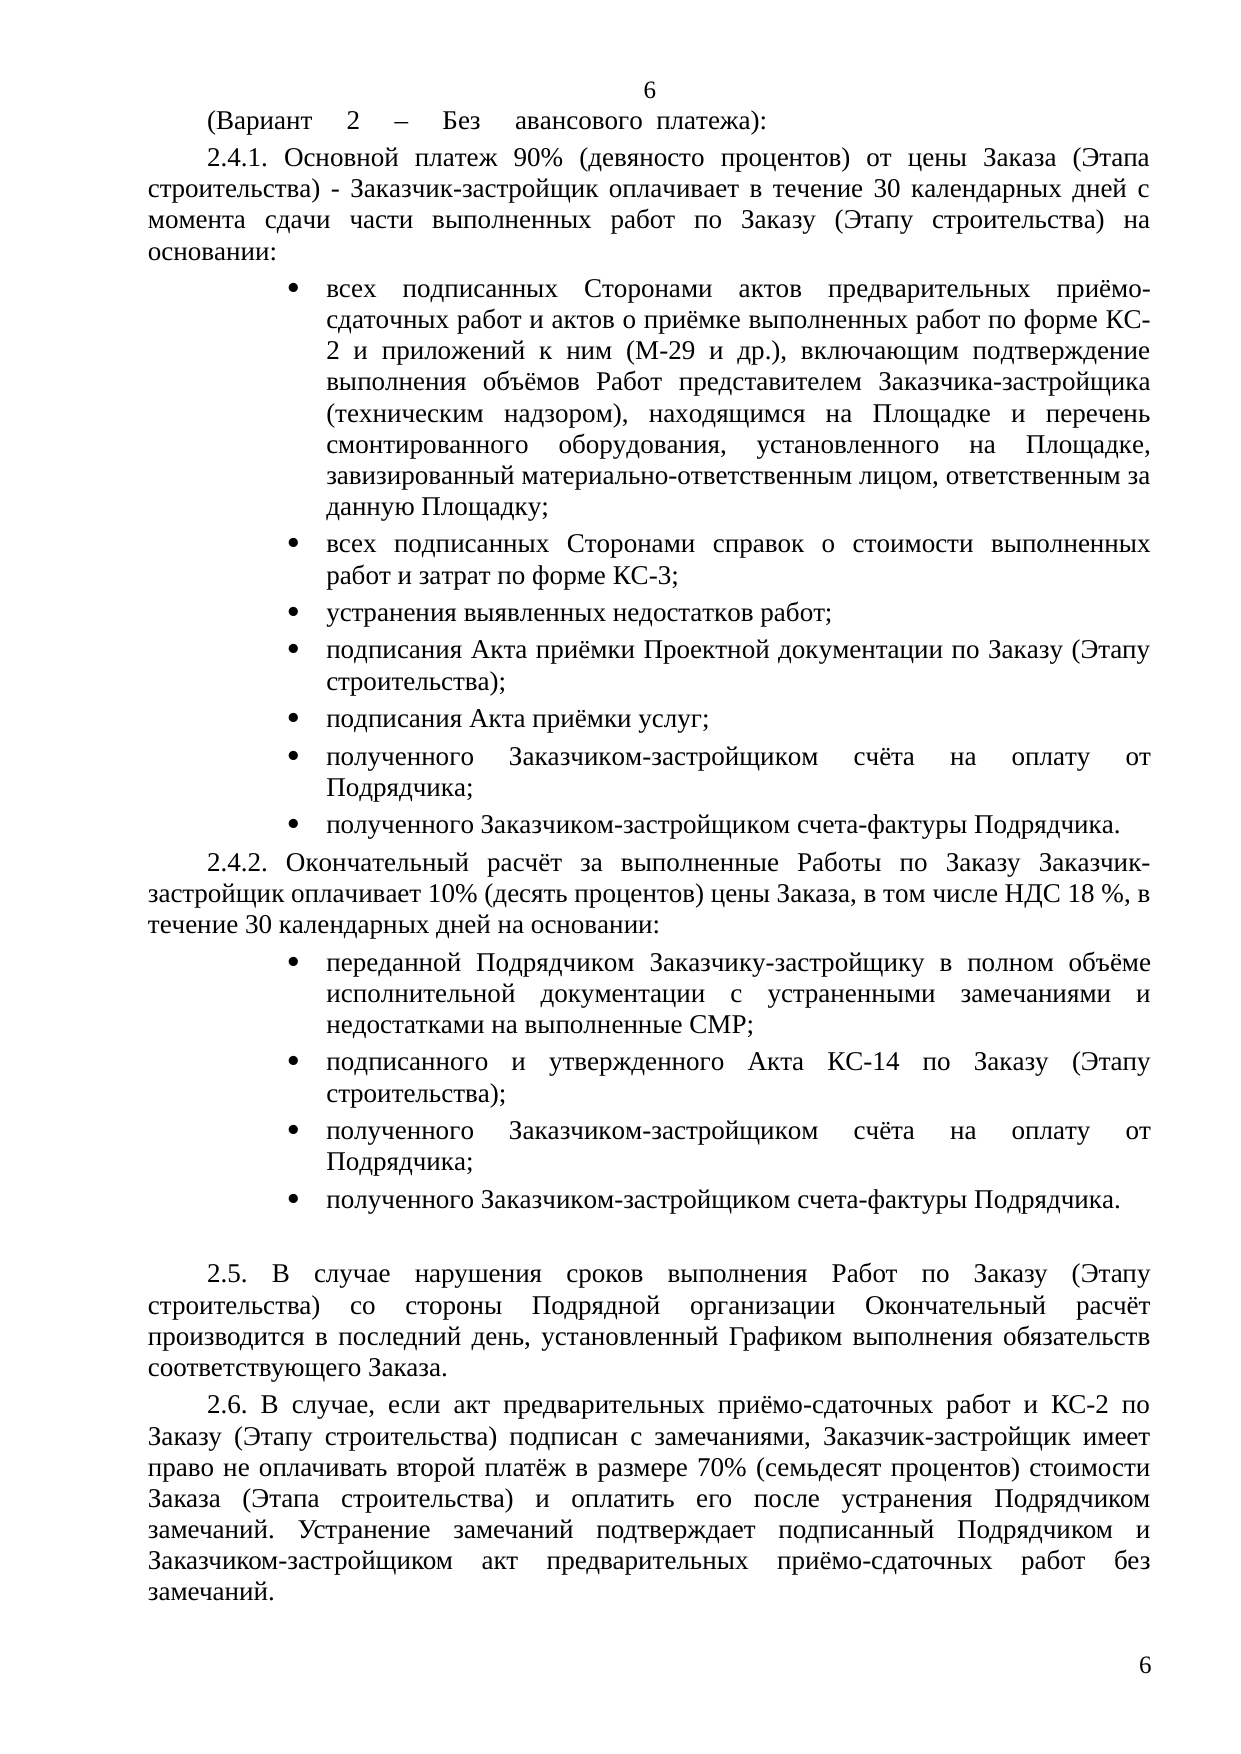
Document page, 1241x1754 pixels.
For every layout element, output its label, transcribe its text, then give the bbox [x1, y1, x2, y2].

list полученного Заказчиком-застройщиком счёта на оплату от Подрядчика; [288, 740, 1152, 802]
text 2.4.2. Окончательный расчёт за выполненные Работы по Заказу Заказчик-застройщик оплачивает 10% (десять процентов) цены Заказа, в том числе НДС 18 %, в течение 30 календарных дней на основании: [148, 846, 1152, 939]
subtitle 2.6. В случае, если акт предварительных приёмо-сдаточных работ и КС-2 по Заказу (Этапу строительства) подписан с замечаниями, Заказчик-застройщик имеет право не оплачивать второй платёж в размере 70% (семьдесят процентов) стоимости Заказа (Этапа строительства) и оплатить его после устранения Подрядчиком замечаний. Устранение замечаний подтверждает подписанный Подрядчиком и Заказчиком-застройщиком акт предварительных приёмо-сдаточных работ без замечаний. [148, 1388, 1152, 1606]
list полученного Заказчиком-застройщиком счета-фактуры Подрядчика. [288, 808, 1152, 840]
list подписания Акта приёмки Проектной документации по Заказу (Этапу строительства); [288, 634, 1152, 696]
list подписания Акта приёмки услуг; [288, 702, 1152, 733]
list всех подписанных Сторонами актов предварительных приёмо-сдаточных работ и актов о приёмке выполненных работ по форме КС-2 и приложений к ним (М-29 и др.), включающим подтверждение выполнения объёмов Работ представителем Заказчика-застройщика (техническим надзором), находящимся на Площадке и перечень смонтированного оборудования, установленного на Площадке, завизированный материально-ответственным лицом, ответственным за данную Площадку; [288, 272, 1152, 521]
list полученного Заказчиком-застройщиком счёта на оплату от Подрядчика; [288, 1114, 1152, 1176]
list полученного Заказчиком-застройщиком счета-фактуры Подрядчика. [289, 1183, 1152, 1214]
list всех подписанных Сторонами справок о стоимости выполненных работ и затрат по форме КС-3; [288, 527, 1152, 590]
list устранения выявленных недостатков работ; [288, 596, 1152, 627]
list переданной Подрядчиком Заказчику-застройщику в полном объёме исполнительной документации с устраненными замечаниями и недостатками на выполненные СМР; [289, 946, 1152, 1039]
text 2.4.1. Основной платеж 90% (девяносто процентов) от цены Заказа (Этапа строительства) - Заказчик-застройщик оплачивает в течение 30 календарных дней с момента сдачи части выполненных работ по Заказу (Этапу строительства) на основании: [148, 141, 1152, 266]
list подписанного и утвержденного Акта КС-14 по Заказу (Этапу строительства); [289, 1045, 1152, 1108]
text (Вариант 2 – Без авансового платежа): [148, 104, 1152, 135]
subtitle 2.5. В случае нарушения сроков выполнения Работ по Заказу (Этапу строительства) со стороны Подрядной организации Окончательный расчёт производится в последний день, установленный Графиком выполнения обязательств соответствующего Заказа. [148, 1258, 1152, 1382]
